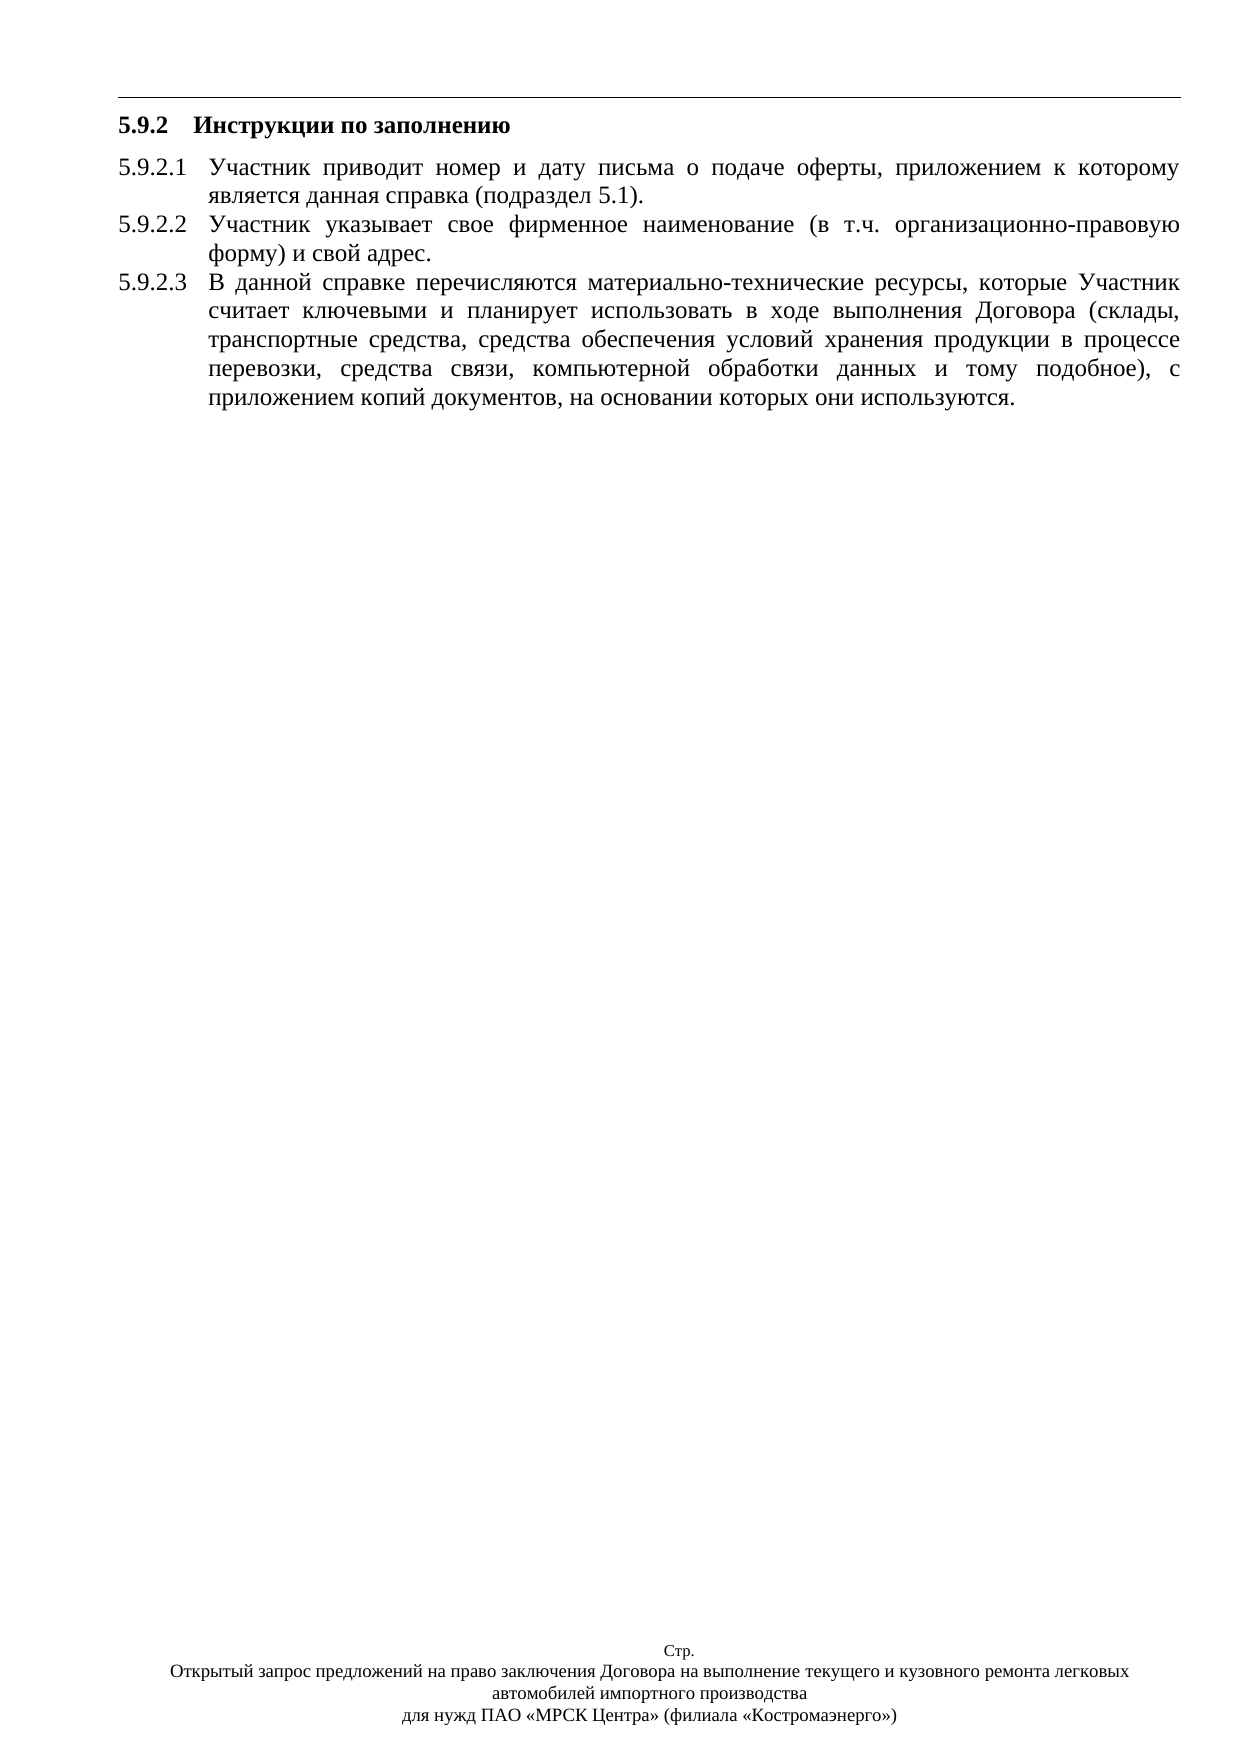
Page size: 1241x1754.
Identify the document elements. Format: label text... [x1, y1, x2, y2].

list Участник указывает свое фирменное наименование (в т.ч. организационно-правовую форму) и свой адрес. [118, 209, 1181, 267]
list В данной справке перечисляются материально-технические ресурсы, которые Участник считает ключевыми и планирует использовать в ходе выполнения Договора (склады, транспортные средства, средства обеспечения условий хранения продукции в процессе перевозки, средства связи, компьютерной обработки данных и тому подобное), с приложением копий документов, на основании которых они используются. [118, 267, 1181, 411]
list Участник приводит номер и дату письма о подаче оферты, приложением к которому является данная справка (подраздел 5.1). [118, 152, 1181, 209]
subtitle Инструкции по заполнению [118, 111, 1181, 139]
